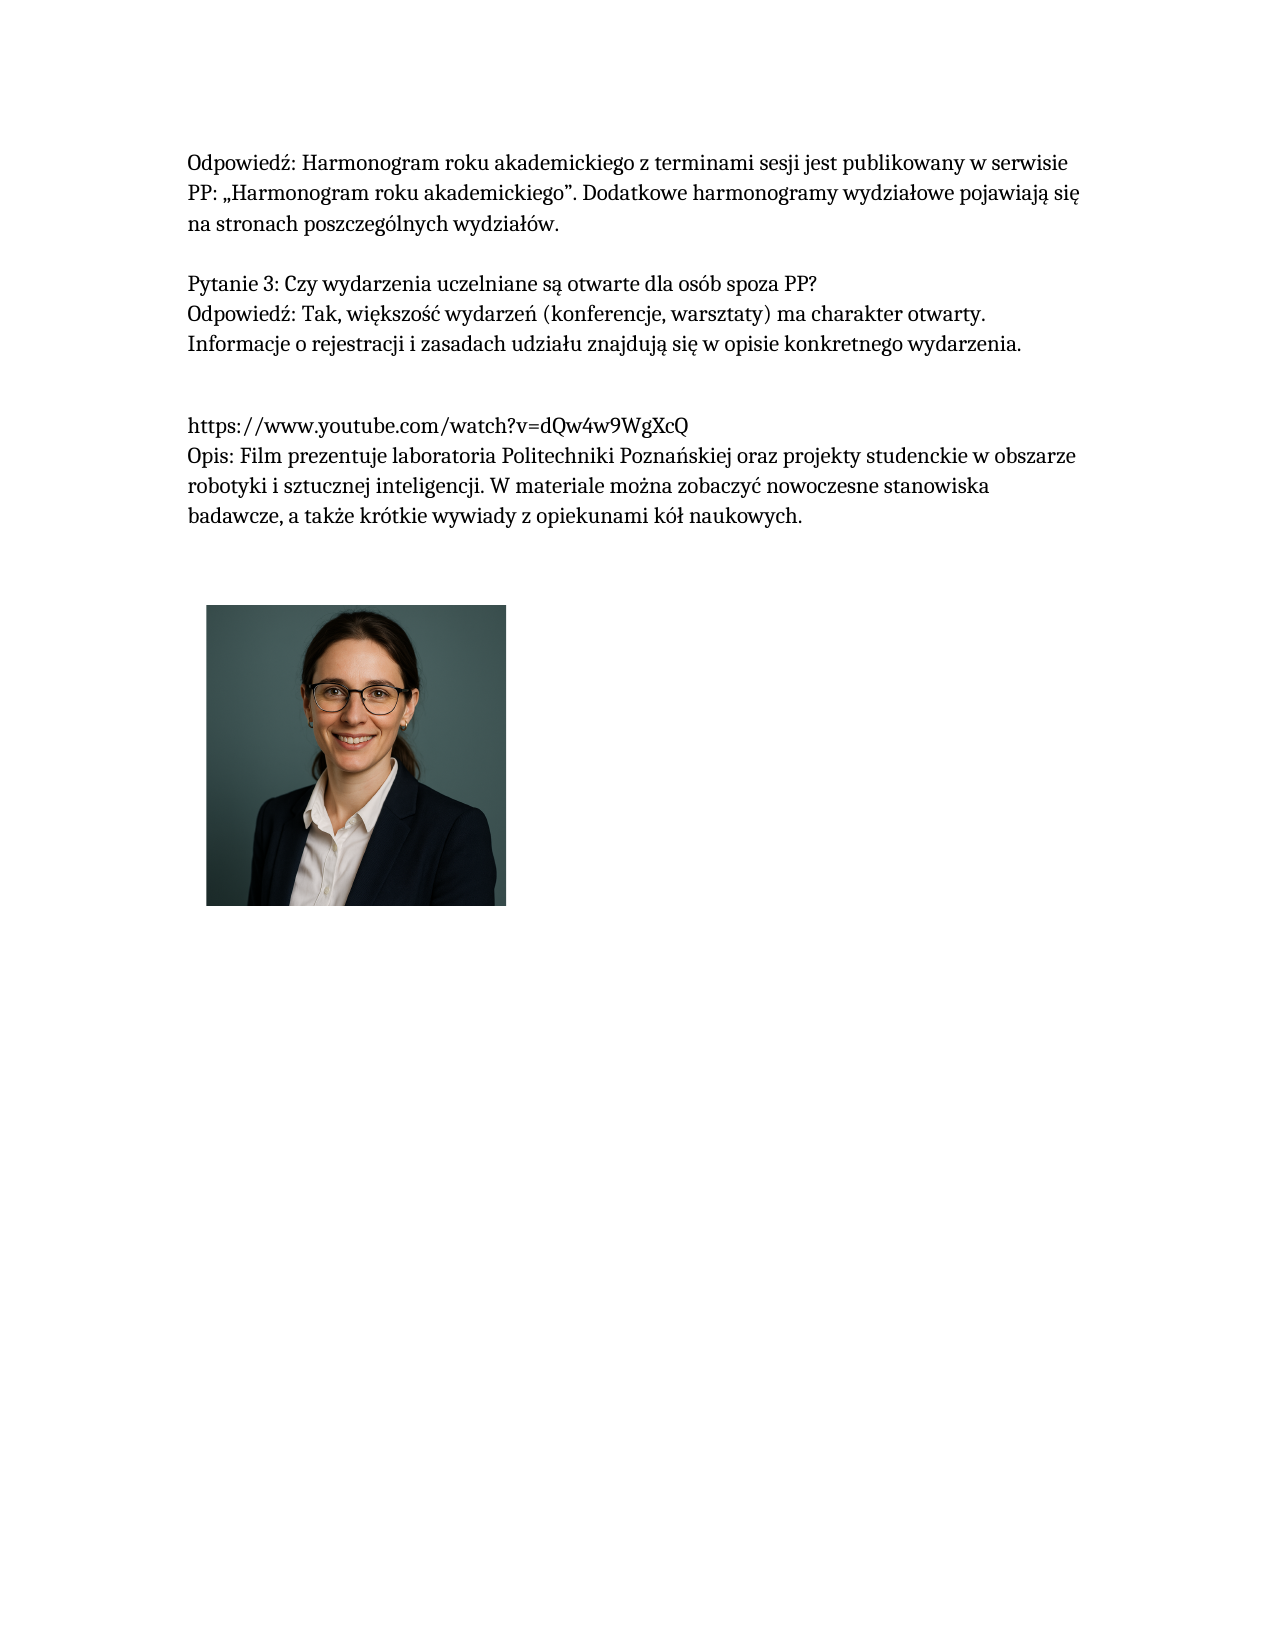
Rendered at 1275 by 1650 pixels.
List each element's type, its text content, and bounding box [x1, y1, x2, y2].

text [187, 150, 1087, 388]
picture [206, 605, 507, 906]
text https://www.youtube.com/watch?v=dQw4w9WgXcQ Opis: Film prezentuje laboratoria Politechniki Poznańskiej oraz projekty studenckie w obszarze robotyki i sztucznej inteligencji. W materiale można zobaczyć nowoczesne stanowiska badawcze, a także krótkie wywiady z opiekunami kół naukowych. [187, 412, 1087, 529]
